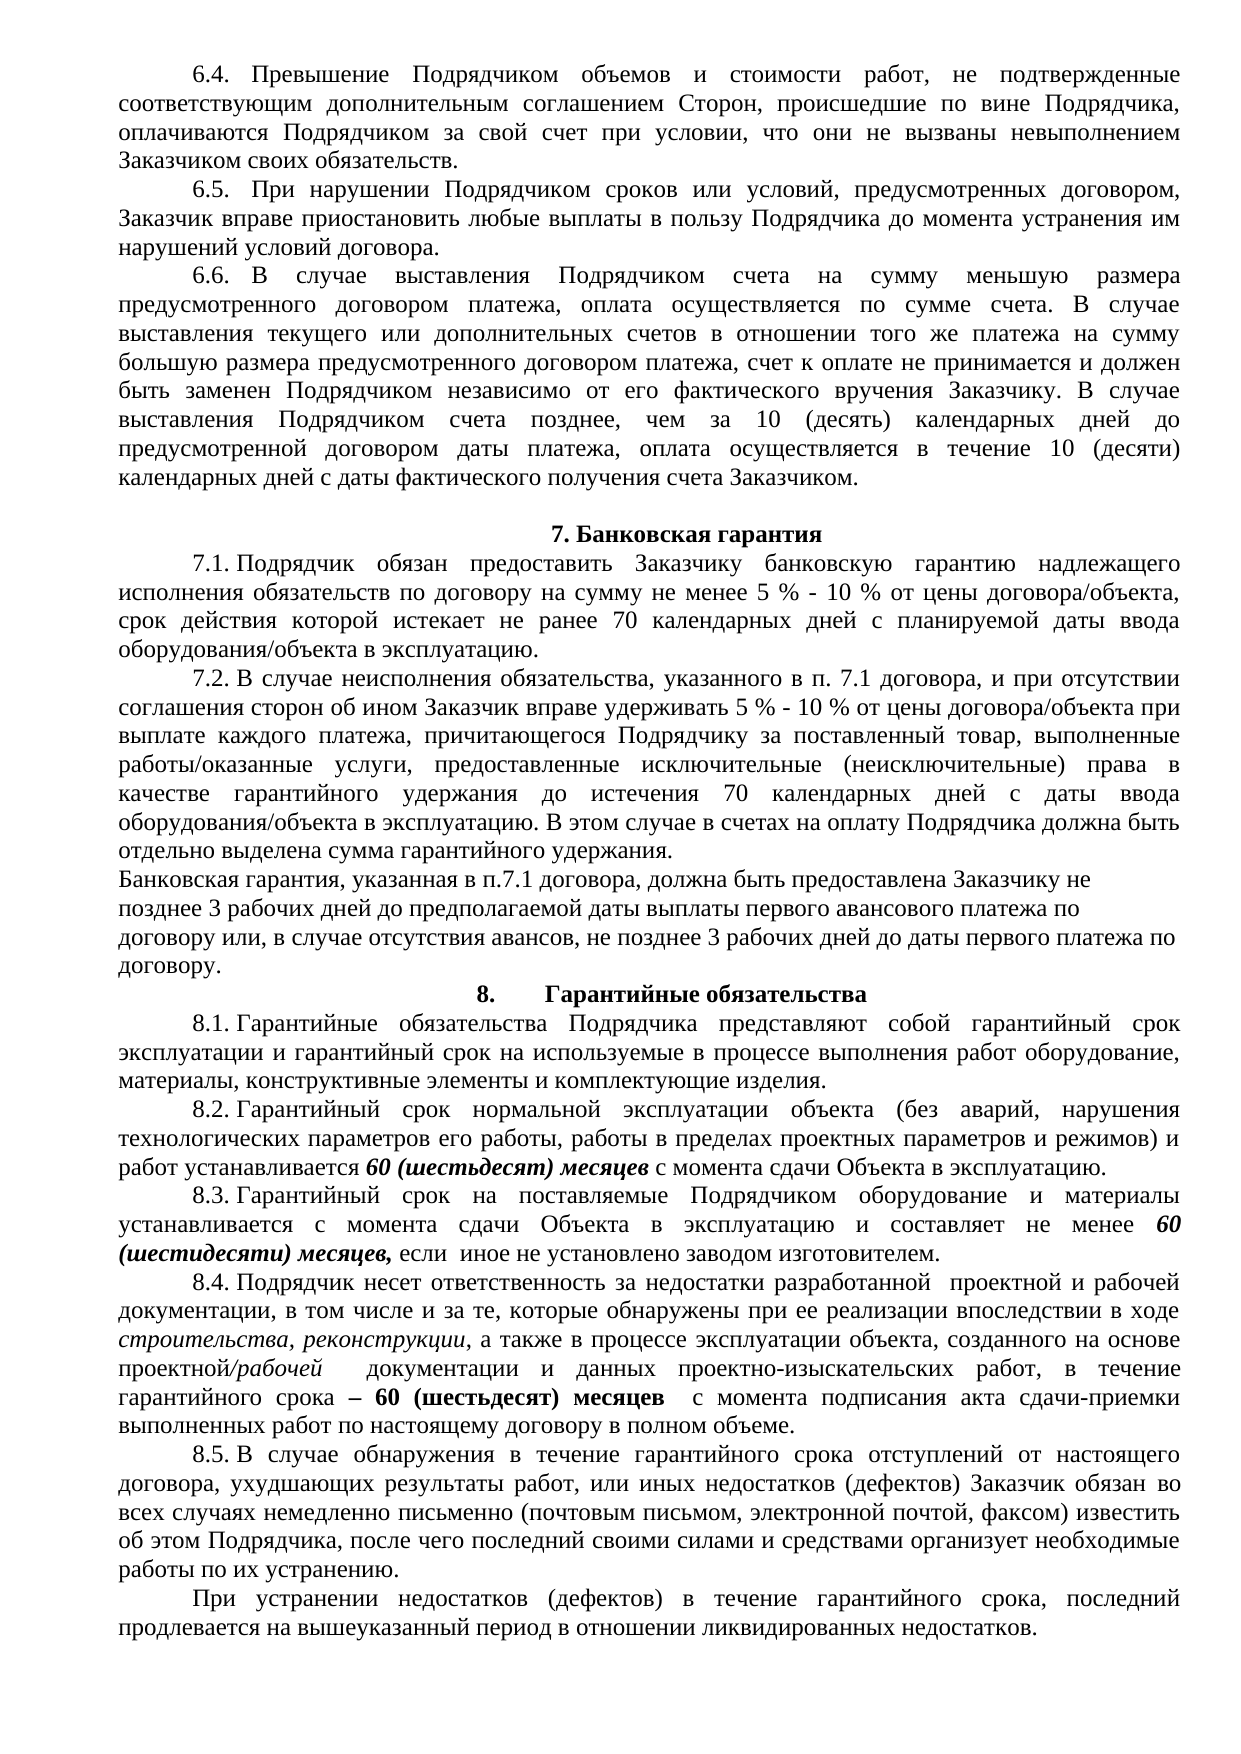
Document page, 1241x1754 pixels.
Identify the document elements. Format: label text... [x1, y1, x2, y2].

list Гарантийный срок на поставляемые Подрядчиком оборудование и материалы устанавливается с момента сдачи Объекта в эксплуатацию и составляет не менее 60 (шестидесяти) месяцев, если иное не установлено заводом изготовителем. [118, 1180, 1181, 1267]
list Гарантийные обязательства Подрядчика представляют собой гарантийный срок эксплуатации и гарантийный срок на используемые в процессе выполнения работ оборудование, материалы, конструктивные элементы и комплектующие изделия. [118, 1008, 1181, 1094]
list Превышение Подрядчиком объемов и стоимости работ, не подтвержденные соответствующим дополнительным соглашением Сторон, происшедшие по вине Подрядчика, оплачиваются Подрядчиком за свой счет при условии, что они не вызваны невыполнением Заказчиком своих обязательств. [118, 59, 1181, 174]
list В случае неисполнения обязательства, указанного в п. 7.1 договора, и при отсутствии соглашения сторон об ином Заказчик вправе удерживать 5 % - 10 % от цены договора/объекта при выплате каждого платежа, причитающегося Подрядчику за поставленный товар, выполненные работы/оказанные услуги, предоставленные исключительные (неисключительные) права в качестве гарантийного удержания до истечения 70 календарных дней с даты ввода оборудования/объекта в эксплуатацию. В этом случае в счетах на оплату Подрядчика должна быть отдельно выделена сумма гарантийного удержания. [118, 663, 1181, 864]
list Подрядчик несет ответственность за недостатки разработанной проектной и рабочей документации, в том числе и за те, которые обнаружены при ее реализации впоследствии в ходе строительства, реконструкции, а также в процессе эксплуатации объекта, созданного на основе проектной/рабочей документации и данных проектно-изыскательских работ, в течение гарантийного срока – 60 (шестьдесят) месяцев с момента подписания акта сдачи-приемки выполненных работ по настоящему договору в полном объеме. [118, 1267, 1181, 1439]
text При устранении недостатков (дефектов) в течение гарантийного срока, последний продлевается на вышеуказанный период в отношении ликвидированных недостатков. [118, 1583, 1181, 1640]
text Банковская гарантия, указанная в п.7.1 договора, должна быть предоставлена Заказчику не позднее 3 рабочих дней до предполагаемой даты выплаты первого авансового платежа по договору или, в случае отсутствия авансов, не позднее 3 рабочих дней до даты первого платежа по договору. [118, 864, 1181, 979]
list Подрядчик обязан предоставить Заказчику банковскую гарантию надлежащего исполнения обязательств по договору на сумму не менее 5 % - 10 % от цены договора/объекта, срок действия которой истекает не ранее 70 календарных дней с планируемой даты ввода оборудования/объекта в эксплуатацию. [118, 548, 1181, 663]
list Гарантийный срок нормальной эксплуатации объекта (без аварий, нарушения технологических параметров его работы, работы в пределах проектных параметров и режимов) и работ устанавливается 60 (шестьдесят) месяцев с момента сдачи Объекта в эксплуатацию. [118, 1094, 1181, 1180]
text 7. Банковская гарантия [118, 519, 1181, 548]
subtitle В случае обнаружения в течение гарантийного срока отступлений от настоящего договора, ухудшающих результаты работ, или иных недостатков (дефектов) Заказчик обязан во всех случаях немедленно письменно (почтовым письмом, электронной почтой, факсом) известить об этом Подрядчика, после чего последний своими силами и средствами организует необходимые работы по их устранению. [118, 1439, 1181, 1583]
list При нарушении Подрядчиком сроков или условий, предусмотренных договором, Заказчик вправе приостановить любые выплаты в пользу Подрядчика до момента устранения им нарушений условий договора. [118, 174, 1181, 260]
list В случае выставления Подрядчиком счета на сумму меньшую размера предусмотренного договором платежа, оплата осуществляется по сумме счета. В случае выставления текущего или дополнительных счетов в отношении того же платежа на сумму большую размера предусмотренного договором платежа, счет к оплате не принимается и должен быть заменен Подрядчиком независимо от его фактического вручения Заказчику. В случае выставления Подрядчиком счета позднее, чем за 10 (десять) календарных дней до предусмотренной договором даты платежа, оплата осуществляется в течение 10 (десяти) календарных дней с даты фактического получения счета Заказчиком. [118, 260, 1181, 490]
list Гарантийные обязательства [162, 979, 1181, 1008]
